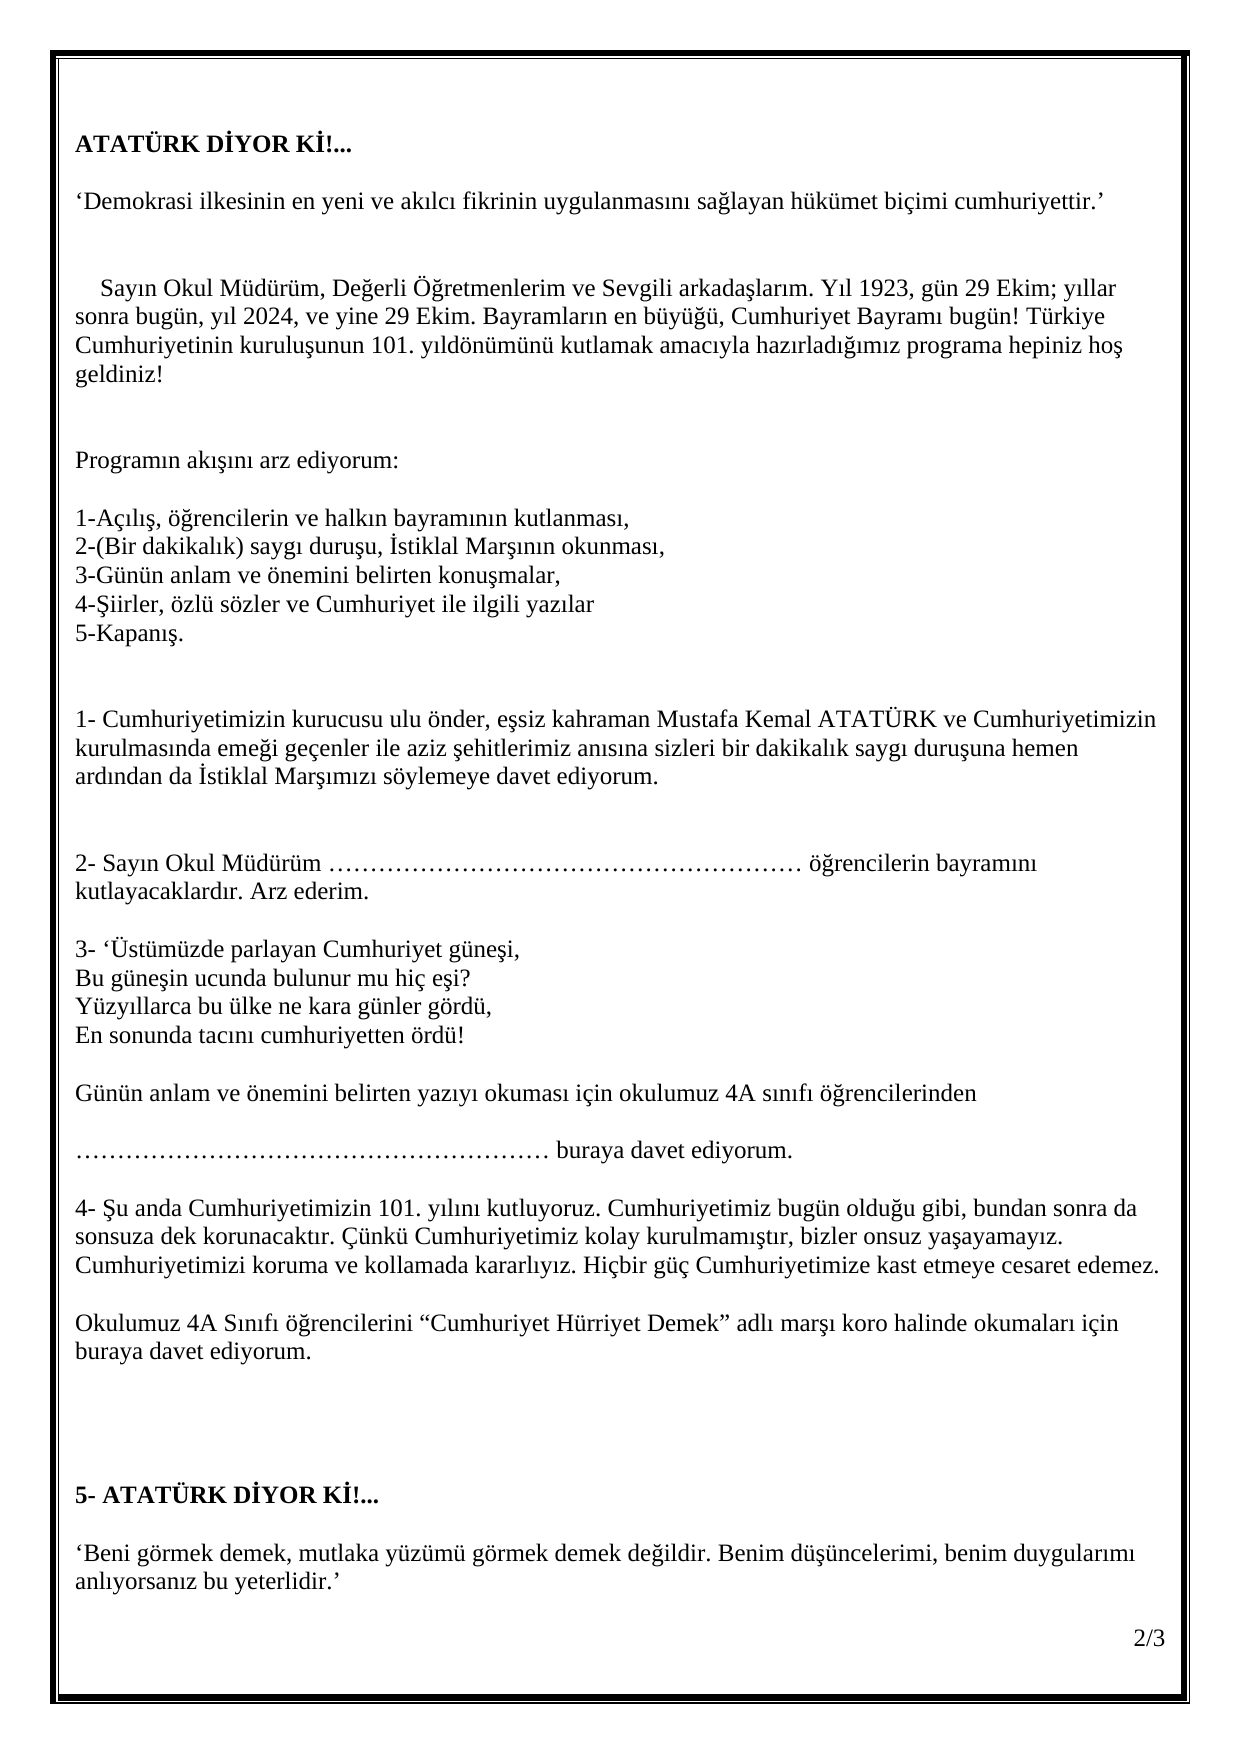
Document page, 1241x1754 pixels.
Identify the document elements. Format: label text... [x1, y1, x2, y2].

text ‘Beni görmek demek, mutlaka yüzümü görmek demek değildir. Benim düşüncelerimi, benim duygularımı anlıyorsanız bu yeterlidir.’ [75, 1509, 1165, 1595]
text 2- Sayın Okul Müdürüm ………………………………………………… öğrencilerin bayramını kutlayacaklardır. Arz ederim. 3- ‘Üstümüzde parlayan Cumhuriyet güneşi, Bu güneşin ucunda bulunur mu hiç eşi? Yüzyıllarca bu ülke ne kara günler gördü, En sonunda tacını cumhuriyetten ördü! Günün anlam ve önemini belirten yazıyı okuması için okulumuz 4A sınıfı öğrencilerinden [75, 819, 1165, 1106]
text 5- ATATÜRK DİYOR Kİ!... [75, 1480, 1165, 1509]
text ATATÜRK DİYOR Kİ!... ‘Demokrasi ilkesinin en yeni ve akılcı fikrinin uygulanmasını sağlayan hükümet biçimi cumhuriyettir.’ Sayın Okul Müdürüm, Değerli Öğretmenlerim ve Sevgili arkadaşlarım. Yıl 1923, gün 29 Ekim; yıllar sonra bugün, yıl 2024, ve yine 29 Ekim. Bayramların en büyüğü, Cumhuriyet Bayramı bugün! Türkiye Cumhuriyetinin kuruluşunun 101. yıldönümünü kutlamak amacıyla hazırladığımız programa hepiniz hoş geldiniz! Programın akışını arz ediyorum: 1-Açılış, öğrencilerin ve halkın bayramının kutlanması, 2-(Bir dakikalık) saygı duruşu, İstiklal Marşının okunması, 3-Günün anlam ve önemini belirten konuşmalar, 4-Şiirler, özlü sözler ve Cumhuriyet ile ilgili yazılar 5-Kapanış. 1- Cumhuriyetimizin kurucusu ulu önder, eşsiz kahraman Mustafa Kemal ATATÜRK ve Cumhuriyetimizin kurulmasında emeği geçenler ile aziz şehitlerimiz anısına sizleri bir dakikalık saygı duruşuna hemen ardından da İstiklal Marşımızı söylemeye davet ediyorum. [75, 129, 1165, 819]
text ………………………………………………… buraya davet ediyorum. 4- Şu anda Cumhuriyetimizin 101. yılını kutluyoruz. Cumhuriyetimiz bugün olduğu gibi, bundan sonra da sonsuza dek korunacaktır. Çünkü Cumhuriyetimiz kolay kurulmamıştır, bizler onsuz yaşayamayız. Cumhuriyetimizi koruma ve kollamada kararlıyız. Hiçbir güç Cumhuriyetimize kast etmeye cesaret edemez. Okulumuz 4A Sınıfı öğrencilerini “Cumhuriyet Hürriyet Demek” adlı marşı koro halinde okumaları için buraya davet ediyorum. [75, 1135, 1165, 1365]
